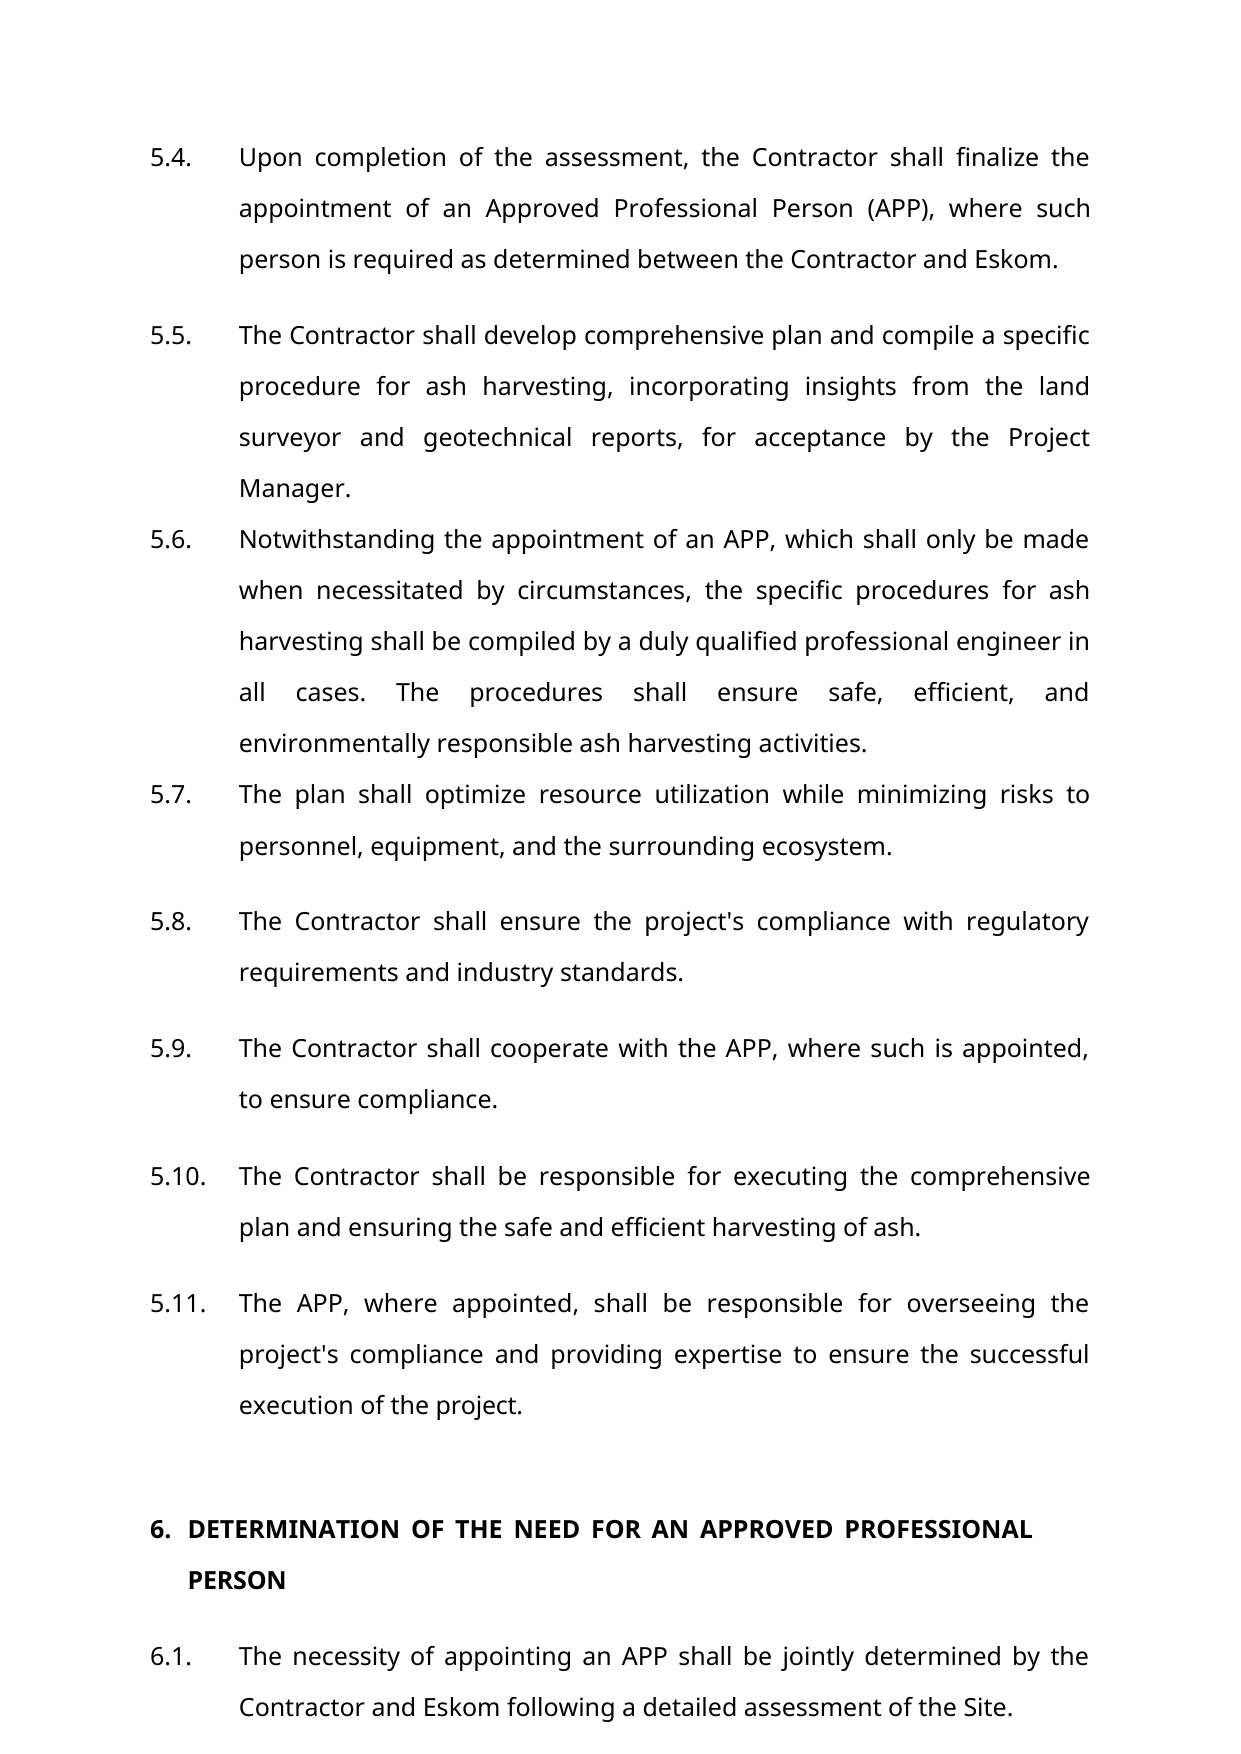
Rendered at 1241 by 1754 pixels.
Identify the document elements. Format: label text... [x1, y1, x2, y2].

list Upon completion of the assessment, the Contractor shall finalize the appointment of an Approved Professional Person (APP), where such person is required as determined between the Contractor and Eskom. [150, 139, 1091, 276]
list The Contractor shall cooperate with the APP, where such is appointed, to ensure compliance. [150, 1031, 1091, 1116]
list The Contractor shall ensure the project's compliance with regulatory requirements and industry standards. [150, 904, 1090, 989]
list The Contractor shall be responsible for executing the comprehensive plan and ensuring the safe and efficient harvesting of ash. [150, 1158, 1090, 1243]
list The necessity of appointing an APP shall be jointly determined by the Contractor and Eskom following a detailed assessment of the Site. [150, 1639, 1091, 1724]
list The Contractor shall develop comprehensive plan and compile a specific procedure for ash harvesting, incorporating insights from the land surveyor and geotechnical reports, for acceptance by the Project Manager. [150, 318, 1091, 505]
subtitle DETERMINATION OF THE NEED FOR AN APPROVED PROFESSIONAL PERSON [150, 1511, 1089, 1597]
list Notwithstanding the appointment of an APP, which shall only be made when necessitated by circumstances, the specific procedures for ash harvesting shall be compiled by a duly qualified professional engineer in all cases. The procedures shall ensure safe, efficient, and environmentally responsible ash harvesting activities. [150, 522, 1091, 760]
list The APP, where appointed, shall be responsible for overseeing the project's compliance and providing expertise to ensure the successful execution of the project. [150, 1285, 1090, 1421]
list The plan shall optimize resource utilization while minimizing risks to personnel, equipment, and the surrounding ecosystem. [150, 777, 1091, 862]
